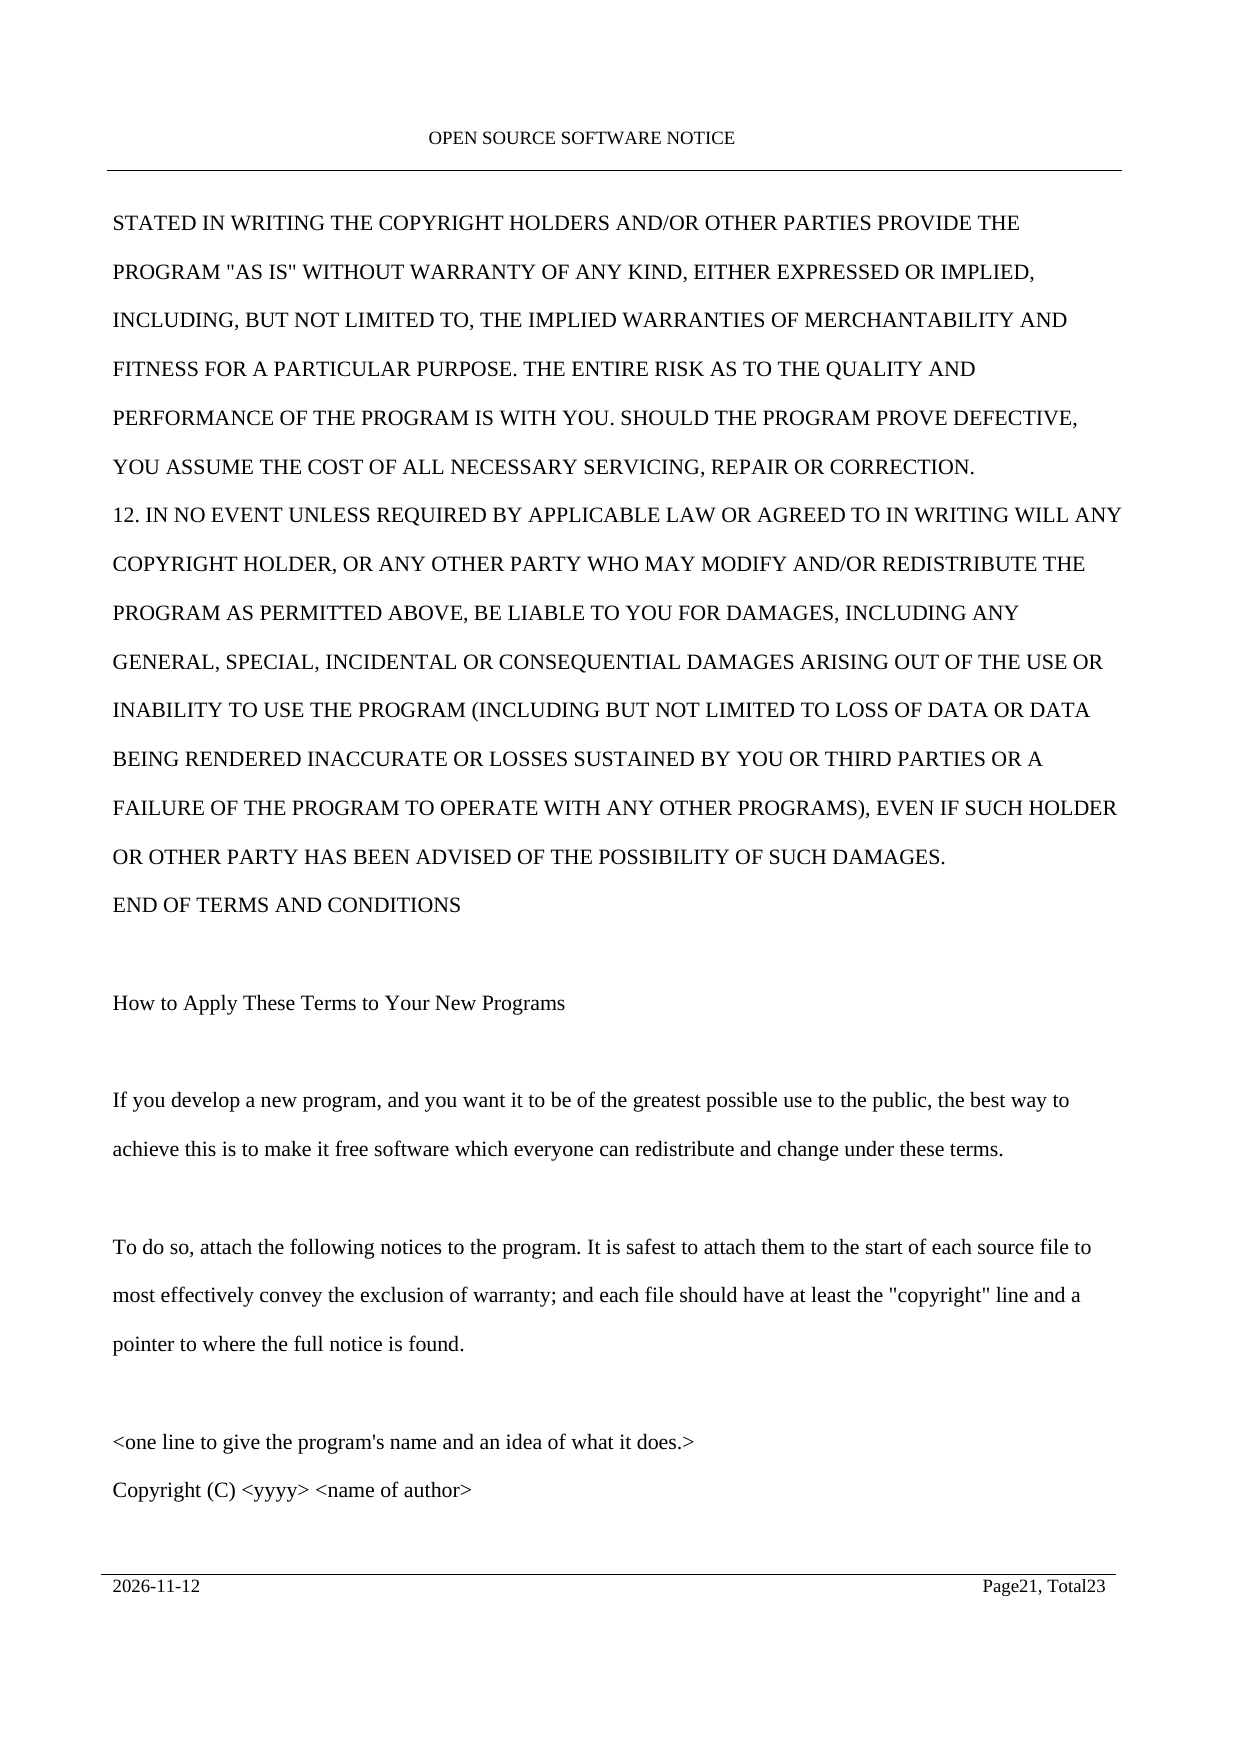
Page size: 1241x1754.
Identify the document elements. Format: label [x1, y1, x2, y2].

text [112, 206, 1128, 1506]
